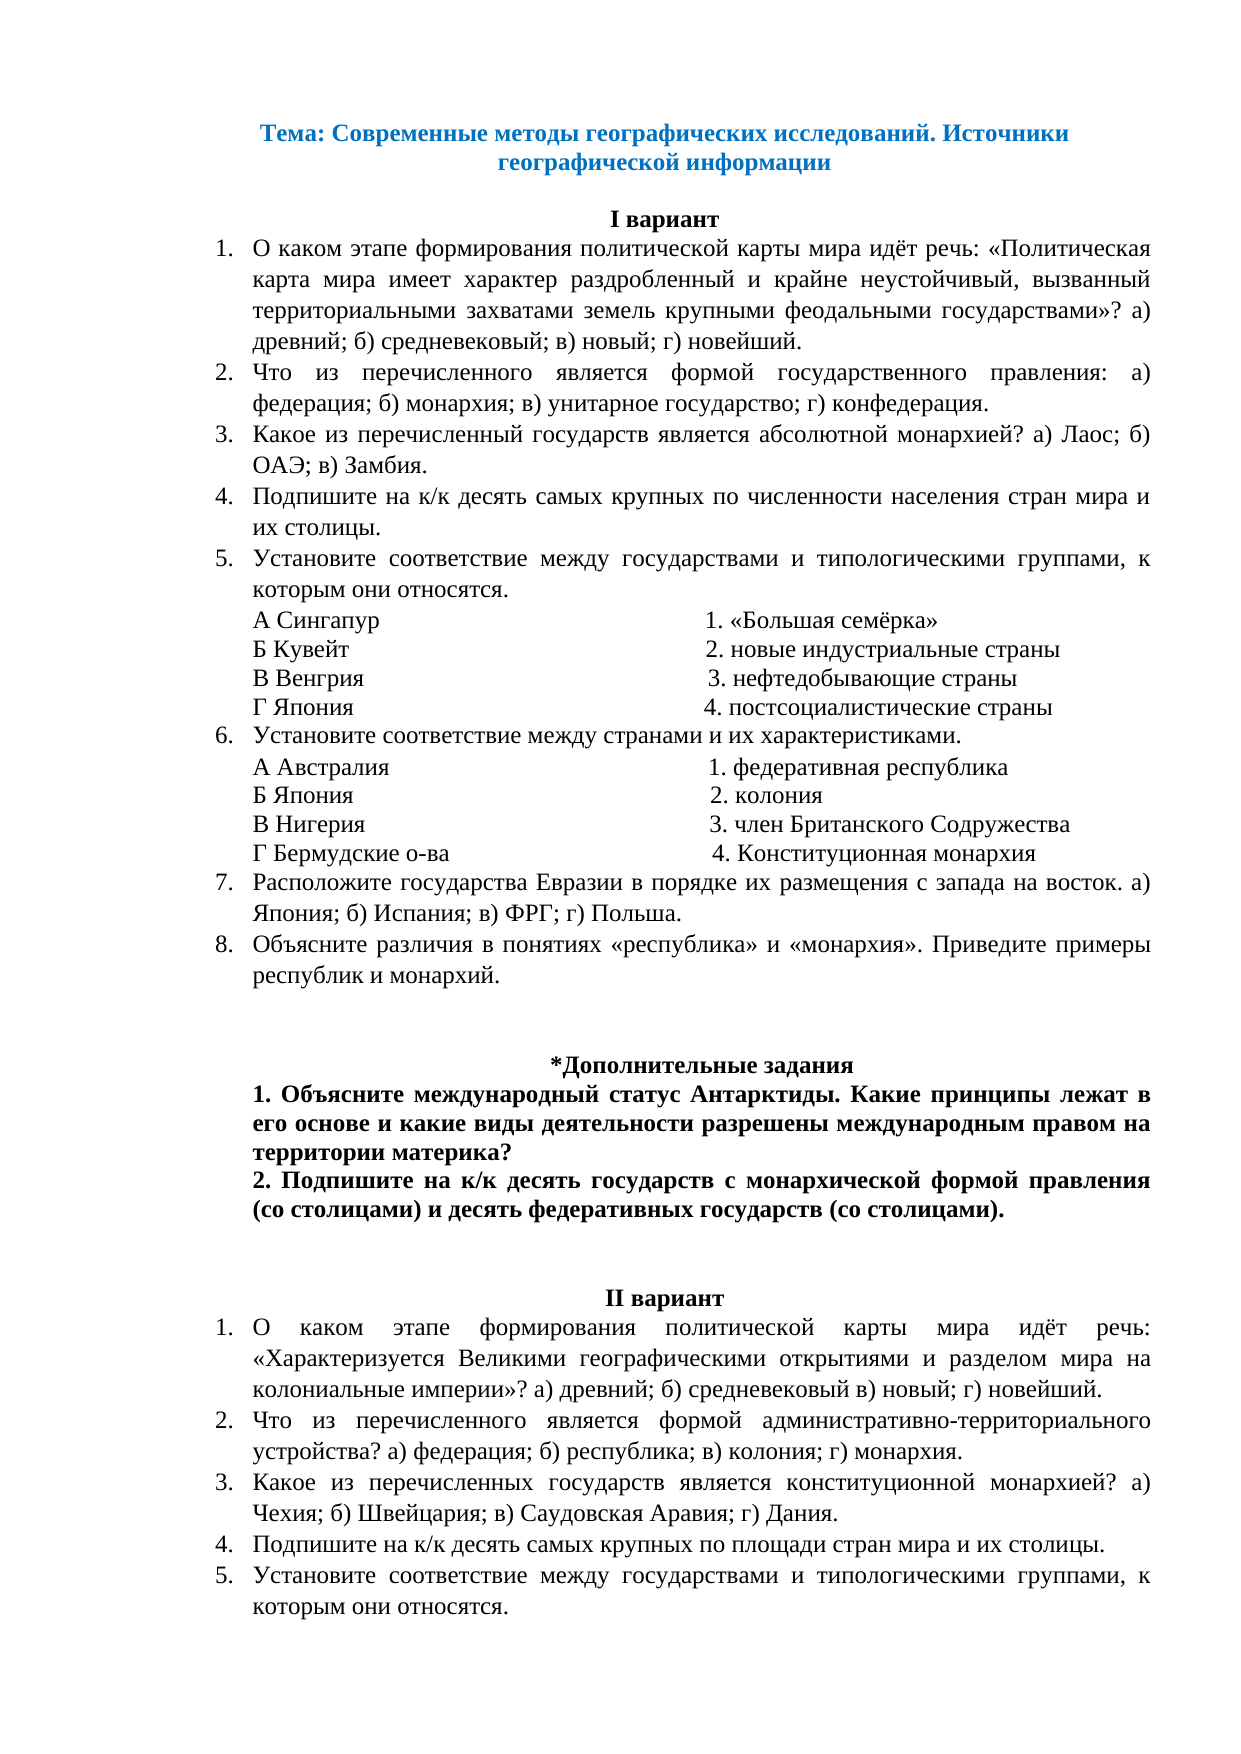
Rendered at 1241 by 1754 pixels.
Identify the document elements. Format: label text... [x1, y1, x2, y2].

list Установите соответствие между государствами и типологическими группами, к которым они относятся. [215, 543, 1152, 603]
list Объясните различия в понятиях «республика» и «монархия». Приведите примеры республик и монархий. [215, 929, 1152, 988]
list Б Япония 2. колония [252, 780, 1152, 809]
list Установите соответствие между странами и их характеристиками. [215, 721, 1152, 749]
list Что из перечисленного является формой государственного правления: а) федерация; б) монархия; в) унитарное государство; г) конфедерация. [215, 357, 1152, 417]
list В Венгрия 3. нефтедобывающие страны [252, 663, 1152, 692]
list Что из перечисленного является формой административно-территориального устройства? а) федерация; б) республика; в) колония; г) монархия. [215, 1405, 1152, 1464]
list Установите соответствие между государствами и типологическими группами, к которым они относятся. [215, 1560, 1152, 1620]
list В Нигерия 3. член Британского Содружества [252, 809, 1152, 838]
list Какое из перечисленных государств является конституционной монархией? а) Чехия; б) Швейцария; в) Саудовская Аравия; г) Дания. [215, 1467, 1152, 1527]
text I вариант [177, 204, 1152, 233]
list Подпишите на к/к десять самых крупных по численности населения стран мира и их столицы. [215, 481, 1152, 541]
list О каком этапе формирования политической карты мира идёт речь: «Политическая карта мира имеет характер раздробленный и крайне неустойчивый, вызванный территориальными захватами земель крупными феодальными государствами»? а) древний; б) средневековый; в) новый; г) новейший. [215, 233, 1152, 355]
list А Австралия 1. федеративная республика [252, 752, 1152, 780]
text Тема: Современные методы географических исследований. Источники географической информации [177, 118, 1152, 176]
list Г Бермудские о-ва 4. Конституционная монархия [252, 838, 1152, 867]
list 2. Подпишите на к/к десять государств с монархической формой правления (со столицами) и десять федеративных государств (со столицами). [252, 1166, 1152, 1223]
list А Сингапур 1. «Большая семёрка» [252, 606, 1152, 634]
list О каком этапе формирования политической карты мира идёт речь: «Характеризуется Великими географическими открытиями и разделом мира на колониальные империи»? а) древний; б) средневековый в) новый; г) новейший. [215, 1312, 1152, 1402]
list Какое из перечисленный государств является абсолютной монархией? а) Лаос; б) ОАЭ; в) Замбия. [215, 419, 1152, 479]
list 1. Объясните международный статус Антарктиды. Какие принципы лежат в его основе и какие виды деятельности разрешены международным правом на территории материка? [252, 1079, 1152, 1166]
list Расположите государства Евразии в порядке их размещения с запада на восток. а) Япония; б) Испания; в) ФРГ; г) Польша. [215, 867, 1152, 926]
list Подпишите на к/к десять самых крупных по площади стран мира и их столицы. [215, 1529, 1152, 1558]
text II вариант [177, 1283, 1152, 1312]
list *Дополнительные задания [252, 1051, 1152, 1079]
list Г Япония 4. постсоциалистические страны [252, 692, 1152, 721]
list Б Кувейт 2. новые индустриальные страны [252, 634, 1152, 663]
